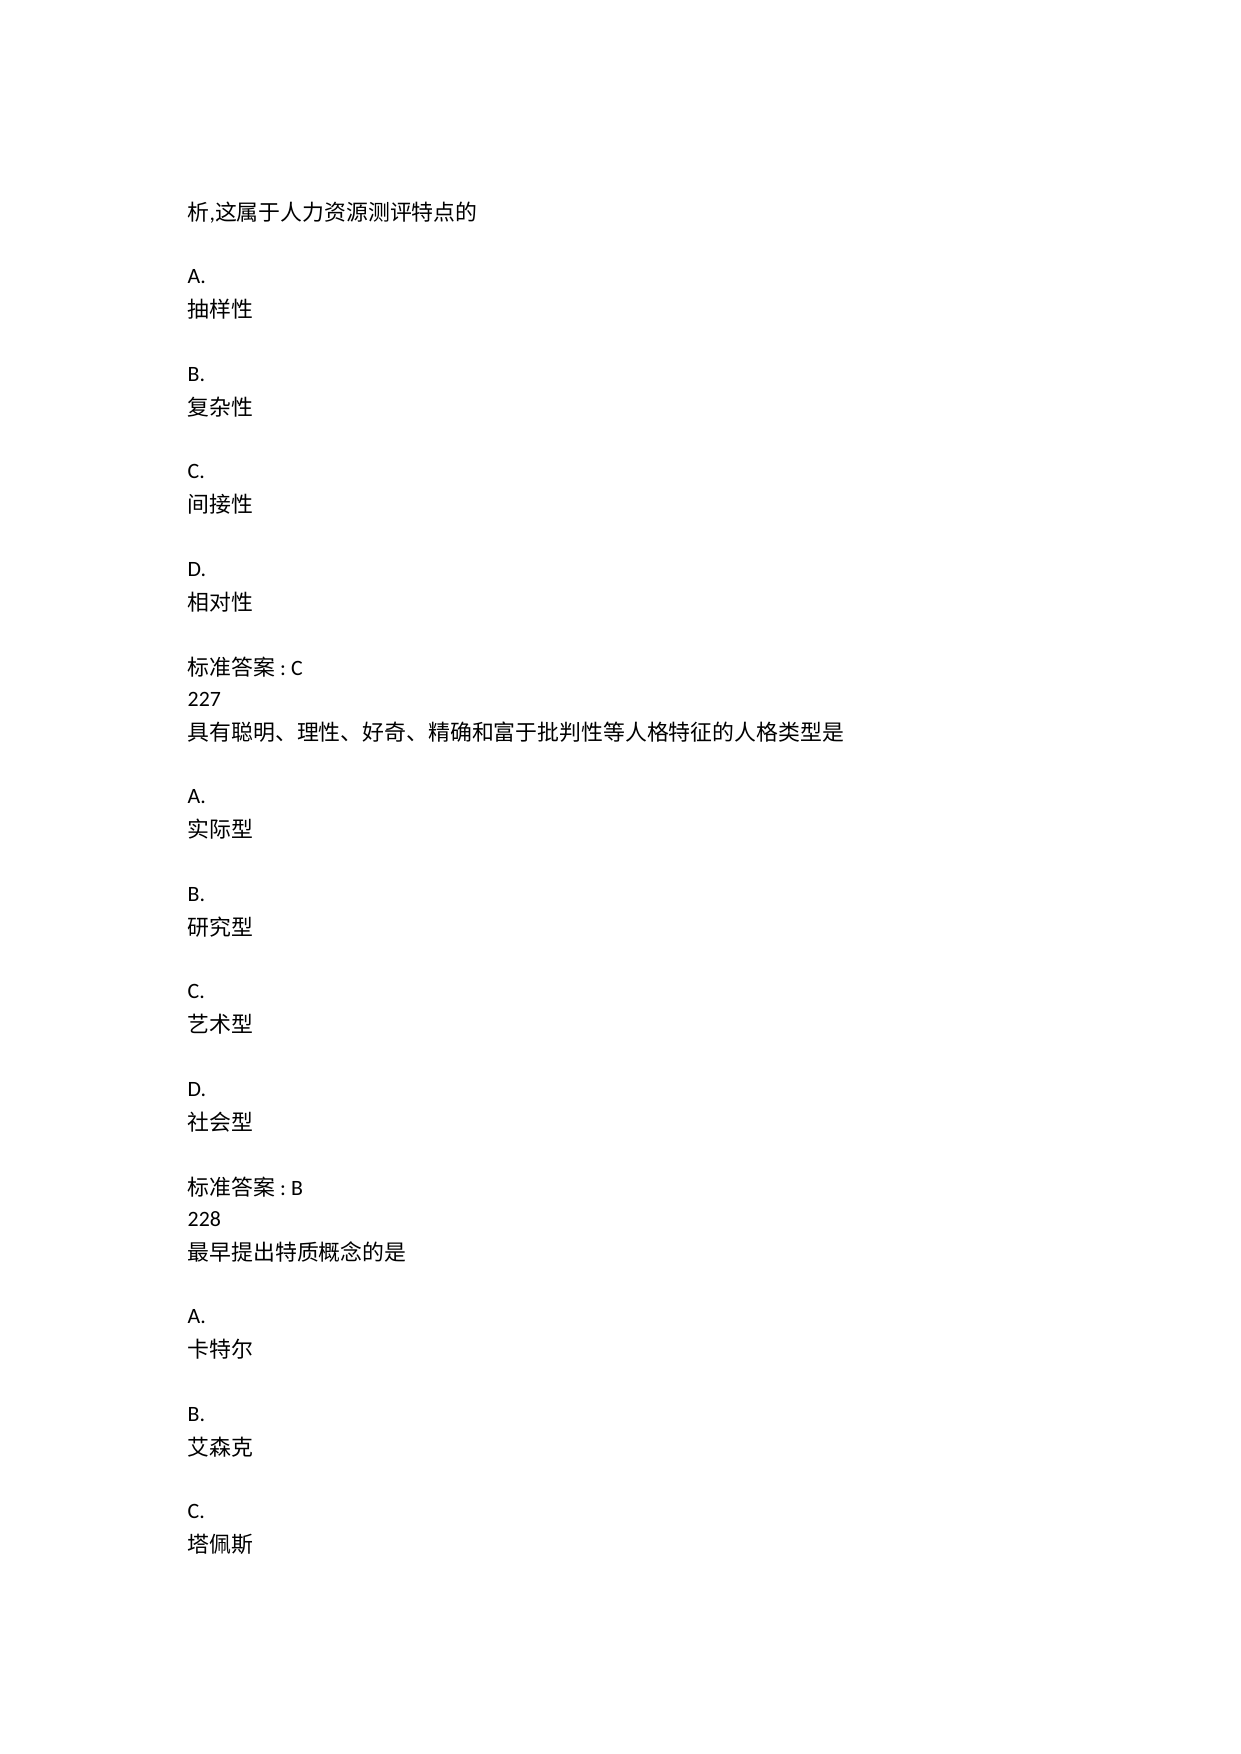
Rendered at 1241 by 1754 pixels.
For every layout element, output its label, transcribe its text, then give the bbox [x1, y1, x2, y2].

text 相对性 [187, 584, 1053, 617]
text D. [187, 552, 1053, 584]
text A. [187, 779, 1053, 812]
text 研究型 [187, 909, 1053, 942]
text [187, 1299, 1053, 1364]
text 标准答案 : C [187, 649, 1053, 682]
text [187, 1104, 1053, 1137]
text 艺术型 [187, 1007, 1053, 1039]
text C. [187, 454, 1053, 487]
text B. [187, 357, 1053, 389]
text 抽样性 [187, 292, 1053, 324]
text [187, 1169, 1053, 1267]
text 227 [187, 682, 1053, 714]
text 复杂性 [187, 389, 1053, 422]
text 析,这属于人力资源测评特点的 [187, 194, 1053, 227]
text 实际型 [187, 812, 1053, 844]
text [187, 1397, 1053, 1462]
text A. [187, 259, 1053, 292]
text 具有聪明、理性、好奇、精确和富于批判性等人格特征的人格类型是 [187, 714, 1053, 747]
text D. [187, 1072, 1053, 1104]
text C. [187, 974, 1053, 1007]
text 间接性 [187, 487, 1053, 519]
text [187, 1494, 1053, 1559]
text B. [187, 877, 1053, 909]
